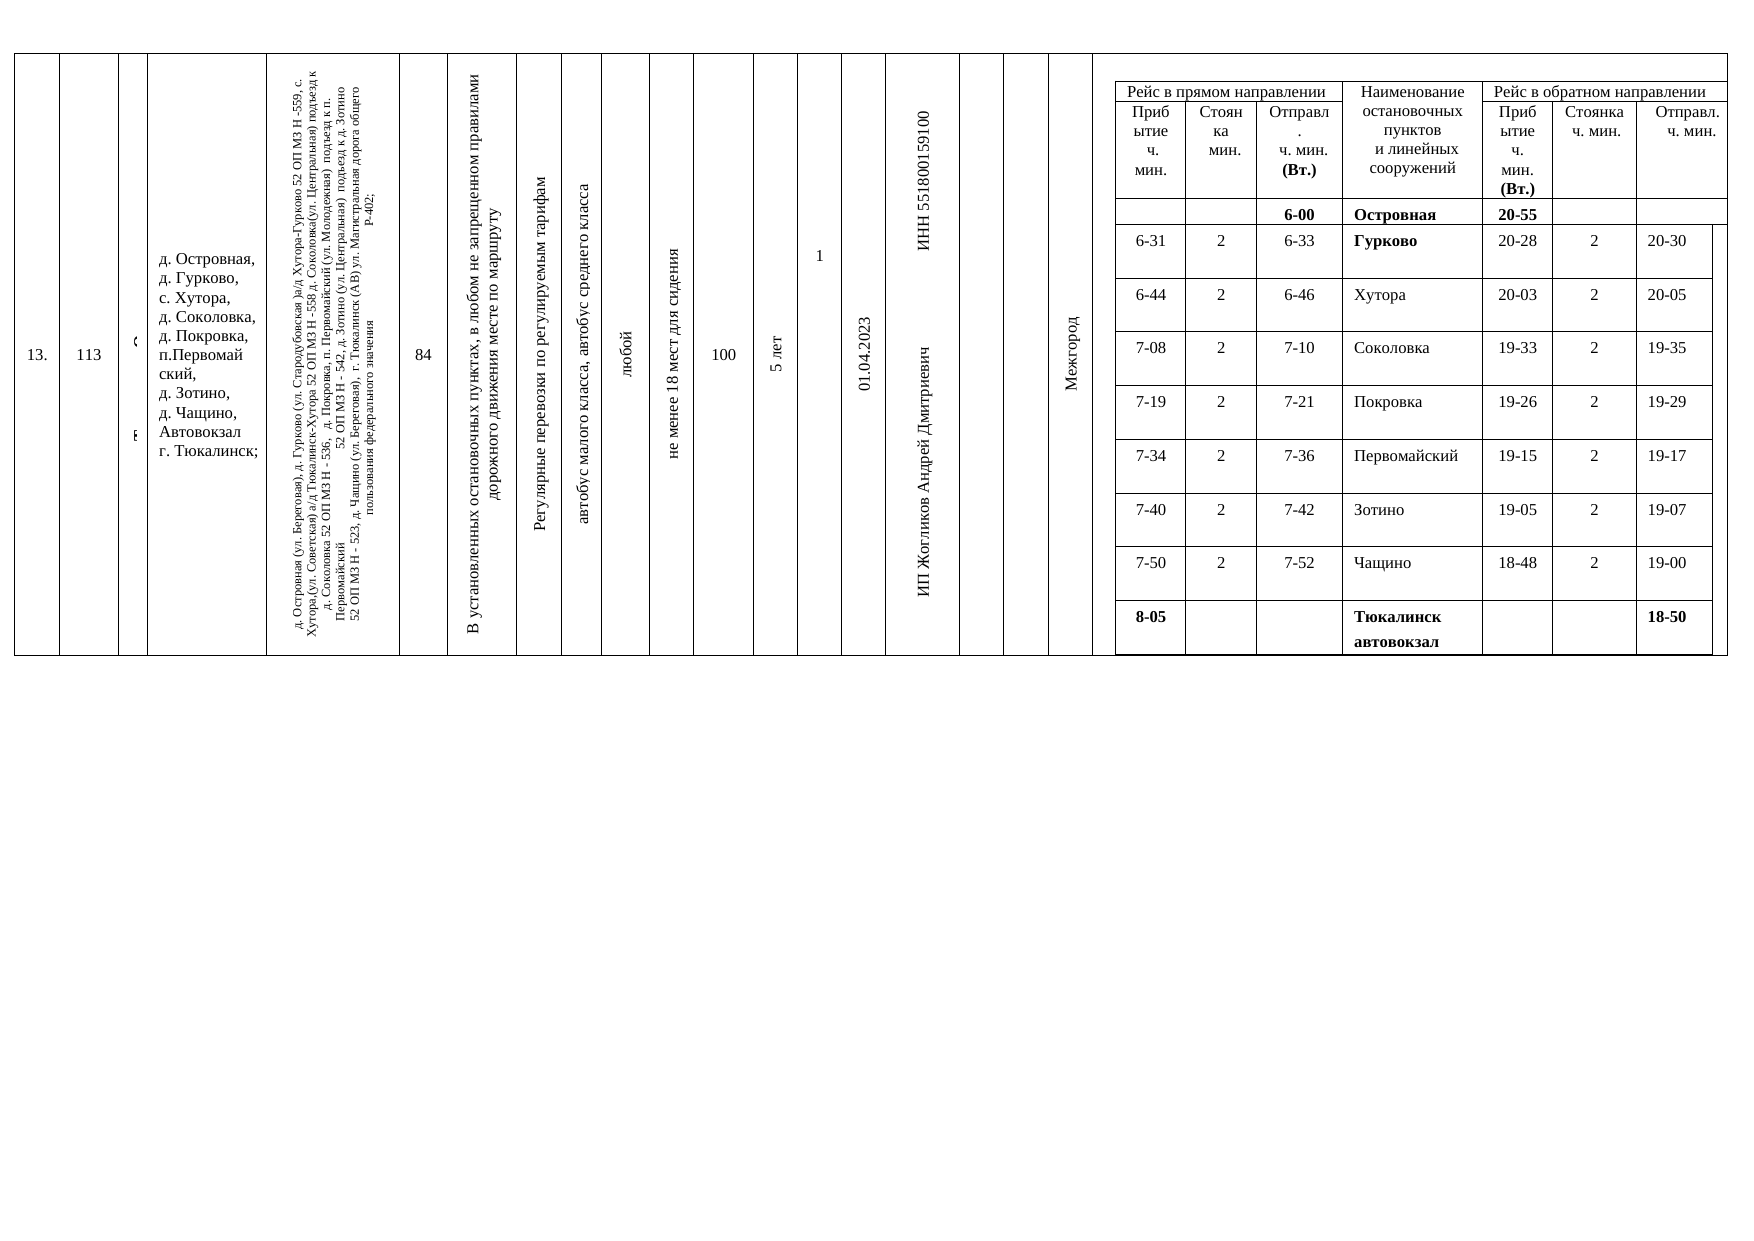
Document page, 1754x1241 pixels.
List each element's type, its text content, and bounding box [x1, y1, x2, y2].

table_cell [1004, 54, 1048, 655]
table_cell 01.04.2023 [842, 54, 885, 655]
table_cell [1093, 54, 1727, 655]
table_cell Тюкалинск-Островная [119, 54, 147, 655]
table_cell 5 лет [754, 54, 797, 655]
table_cell 100 [694, 54, 753, 655]
table_cell 13. [15, 54, 59, 655]
table_cell д. Островная (ул. Береговая), д. Гурково (ул. Стародубовская )а/д Хутора-Гурково 52 ОП МЗ Н -559, с. Хутора,(ул. Советская) а/д Тюкалинск-Хутора 52 ОП МЗ Н -558 д. Соколовка(ул. Центральная) подъезд к д. Соколовка 52 ОП МЗ Н - 536, д. Покровка, п. Первомайский (ул. Молодежная) подъезд к п. Первомайский 52 ОП МЗ Н - 542, д. Зотино (ул. Центральная) подъезд к д. Зотино 52 ОП МЗ Н - 523, д. Чащино (ул. Береговая), г. Тюкалинск (АВ) ул. Магистральная дорога общего пользования федерального значения Р-402; [267, 54, 399, 655]
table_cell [650, 54, 693, 655]
table_cell д. Островная, д. Гурково, с. Хутора, д. Соколовка, д. Покровка, п.Первомай ский, д. Зотино, д. Чащино, Автовокзал г. Тюкалинск; [148, 54, 266, 655]
table_cell 113 [60, 54, 118, 655]
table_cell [517, 54, 561, 655]
table_cell 1 [798, 54, 841, 655]
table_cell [448, 54, 516, 655]
table_cell любой [602, 54, 649, 655]
table_cell Межгород [1049, 54, 1092, 655]
table_cell [960, 54, 1003, 655]
table_cell 84 [400, 54, 447, 655]
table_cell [562, 54, 601, 655]
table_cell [886, 54, 959, 655]
